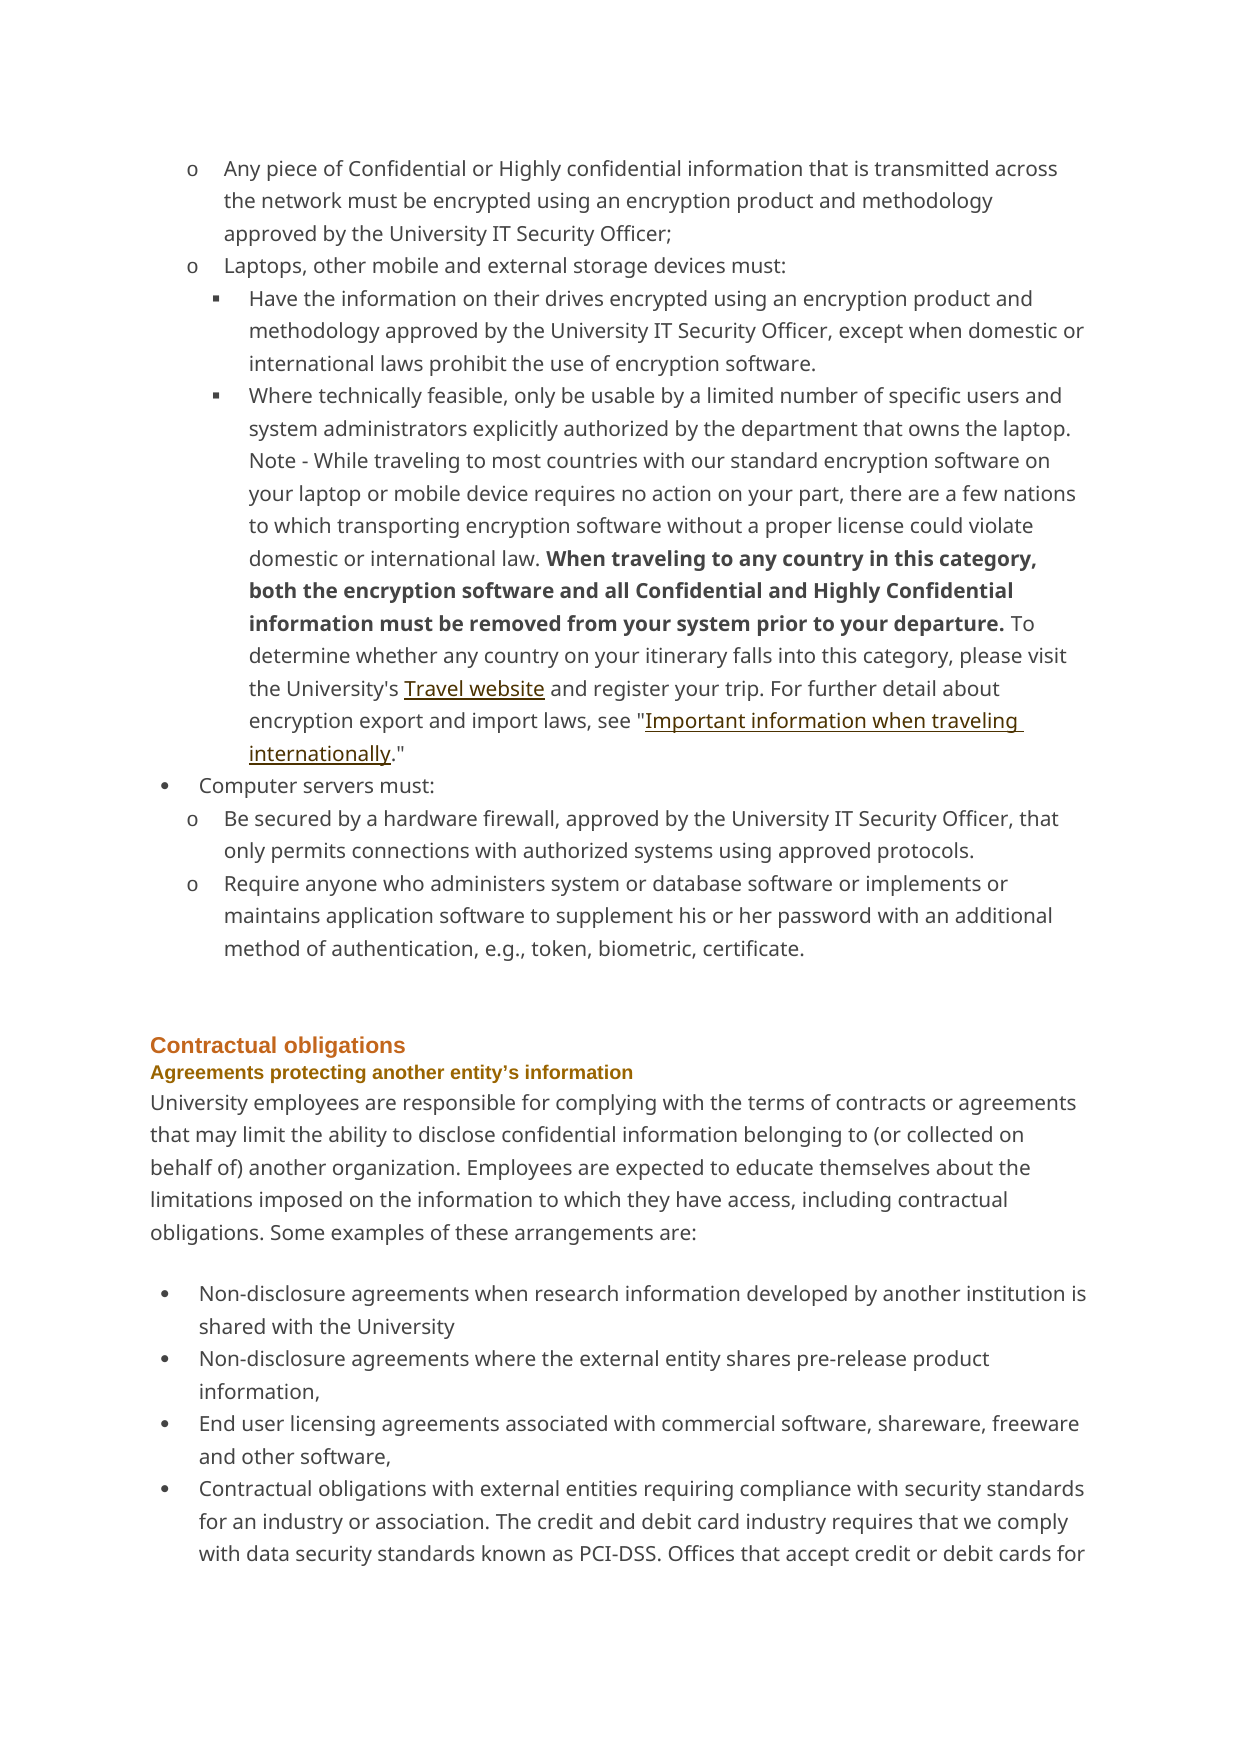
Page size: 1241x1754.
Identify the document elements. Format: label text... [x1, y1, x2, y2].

list Non-disclosure agreements where the external entity shares pre-release product information, [161, 1340, 1090, 1405]
list Have the information on their drives encrypted using an encryption product and methodology approved by the University IT Security Officer, except when domestic or international laws prohibit the use of encryption software. [211, 280, 1090, 377]
text Agreements protecting another entity’s information [150, 1058, 1090, 1083]
list Be secured by a hardware firewall, approved by the University IT Security Officer, that only permits connections with authorized systems using approved protocols. [186, 800, 1090, 865]
list Where technically feasible, only be usable by a limited number of specific users and system administrators explicitly authorized by the department that owns the laptop. Note - While traveling to most countries with our standard encryption software on your laptop or mobile device requires no action on your part, there are a few nations to which transporting encryption software without a proper license could violate domestic or international law. When traveling to any country in this category, both the encryption software and all Confidential and Highly Confidential information must be removed from your system prior to your departure. To determine whether any country on your itinerary falls into this category, please visit the University's Travel website and register your trip. For further detail about encryption export and import laws, see "Important information when traveling internationally." [211, 377, 1090, 767]
text Contractual obligations [150, 1032, 1090, 1058]
list Non-disclosure agreements when research information developed by another institution is shared with the University [161, 1275, 1090, 1340]
list Any piece of Confidential or Highly confidential information that is transmitted across the network must be encrypted using an encryption product and methodology approved by the University IT Security Officer; [186, 150, 1090, 247]
text University employees are responsible for complying with the terms of contracts or agreements that may limit the ability to disclose confidential information belonging to (or collected on behalf of) another organization. Employees are expected to educate themselves about the limitations imposed on the information to which they have access, including contractual obligations. Some examples of these arrangements are: [150, 1083, 1090, 1246]
list End user licensing agreements associated with commercial software, shareware, freeware and other software, [161, 1405, 1090, 1470]
list Require anyone who administers system or database software or implements or maintains application software to supplement his or her password with an additional method of authentication, e.g., token, biometric, certificate. [186, 865, 1090, 962]
list Computer servers must: [161, 767, 1090, 800]
list Laptops, other mobile and external storage devices must: [186, 247, 1090, 280]
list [161, 1470, 1090, 1568]
